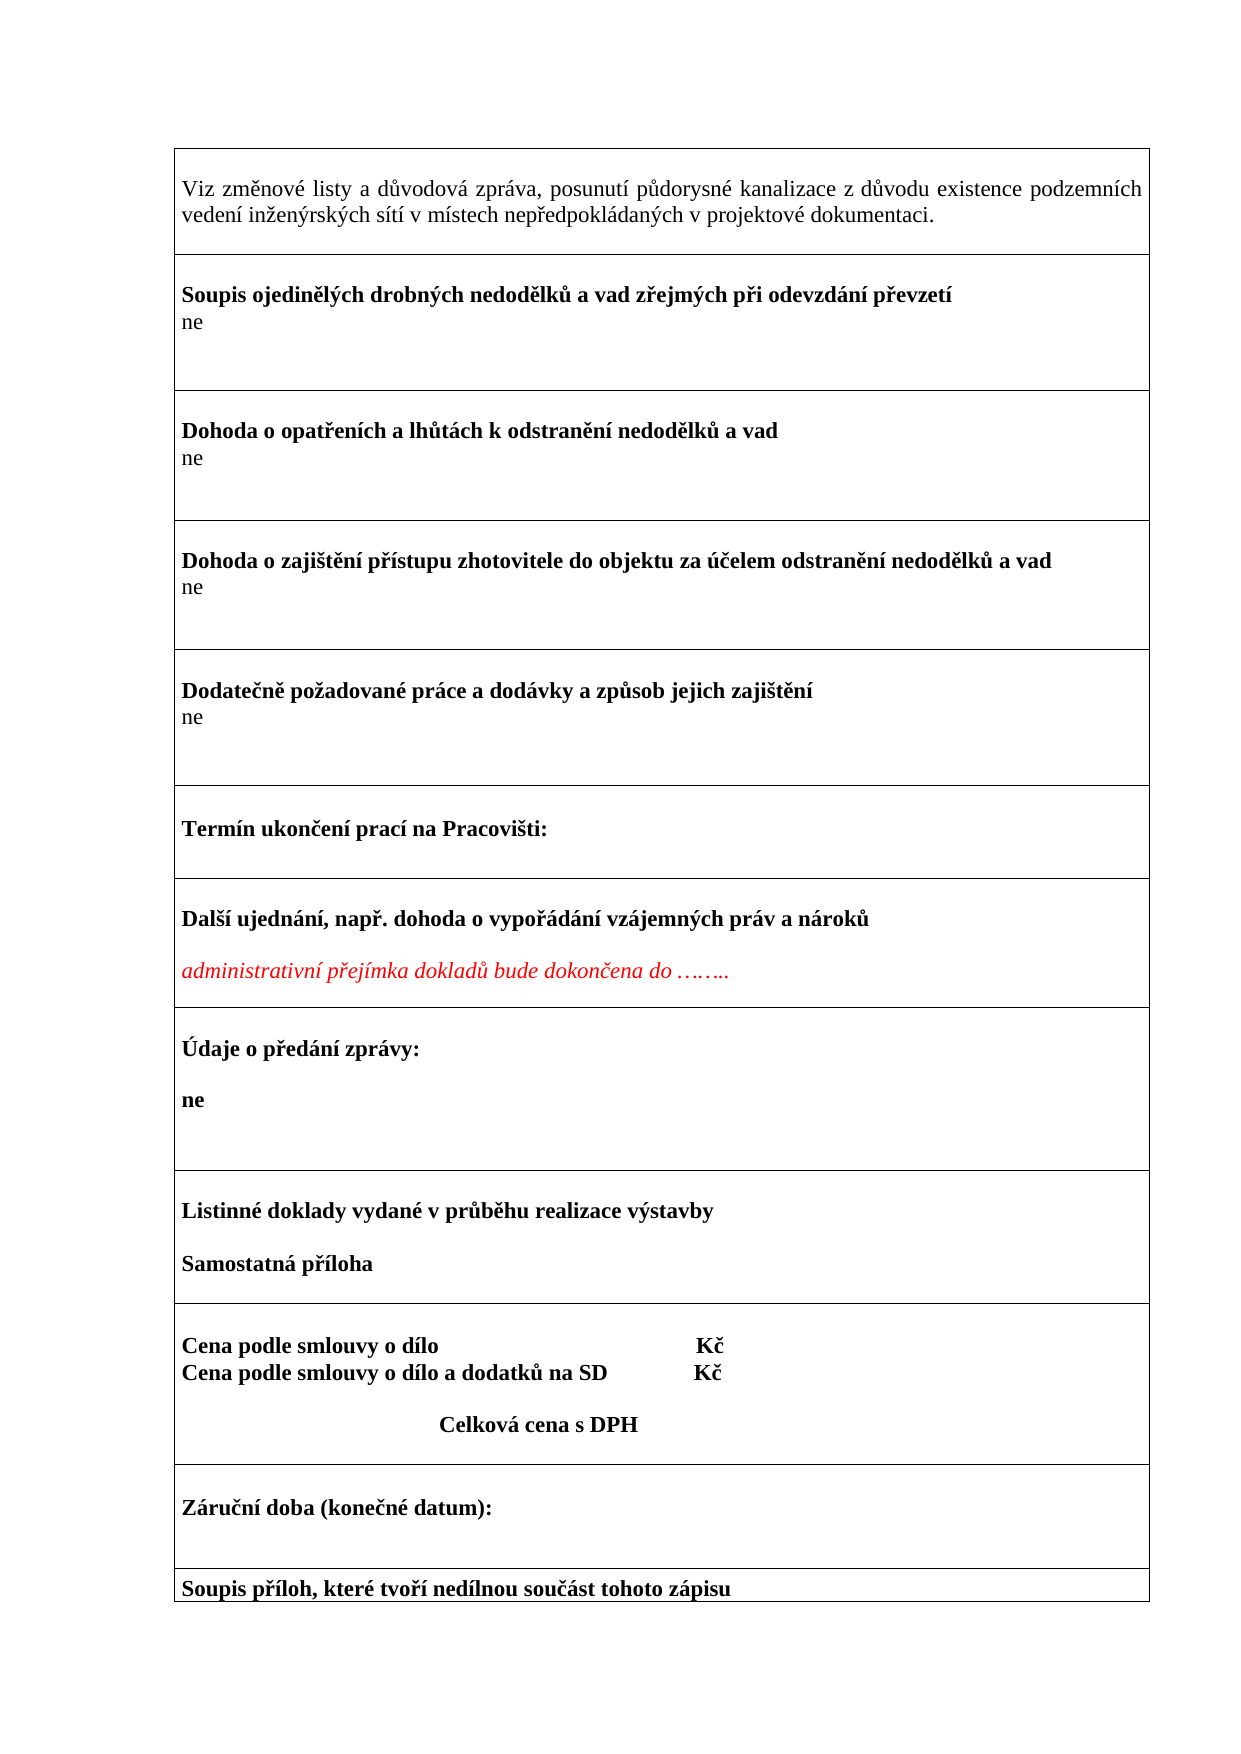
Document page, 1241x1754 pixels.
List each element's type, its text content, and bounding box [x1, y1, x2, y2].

table_cell Dohoda o opatřeních a lhůtách k odstranění nedodělků a vad ne [175, 391, 1149, 520]
table_cell Dohoda o zajištění přístupu zhotovitele do objektu za účelem odstranění nedodělků a vad ne [175, 521, 1149, 649]
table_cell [175, 1569, 1149, 1601]
table_cell Listinné doklady vydané v průběhu realizace výstavby Samostatná příloha [175, 1171, 1149, 1303]
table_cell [175, 149, 1149, 254]
table_cell Další ujednání, např. dohoda o vypořádání vzájemných práv a nároků administrativní přejímka dokladů bude dokončena do …….. [175, 879, 1149, 1007]
table_cell Soupis ojedinělých drobných nedodělků a vad zřejmých při odevzdání převzetí ne [175, 255, 1149, 390]
table_cell Záruční doba (konečné datum): [175, 1465, 1149, 1567]
table_cell Dodatečně požadované práce a dodávky a způsob jejich zajištění ne [175, 650, 1149, 785]
table_cell Termín ukončení prací na Pracovišti: [175, 786, 1149, 877]
table_cell Údaje o předání zprávy: ne [175, 1008, 1149, 1170]
table_cell Cena podle smlouvy o dílo Kč Cena podle smlouvy o dílo a dodatků na SD Kč Celková cena s DPH [175, 1304, 1149, 1464]
